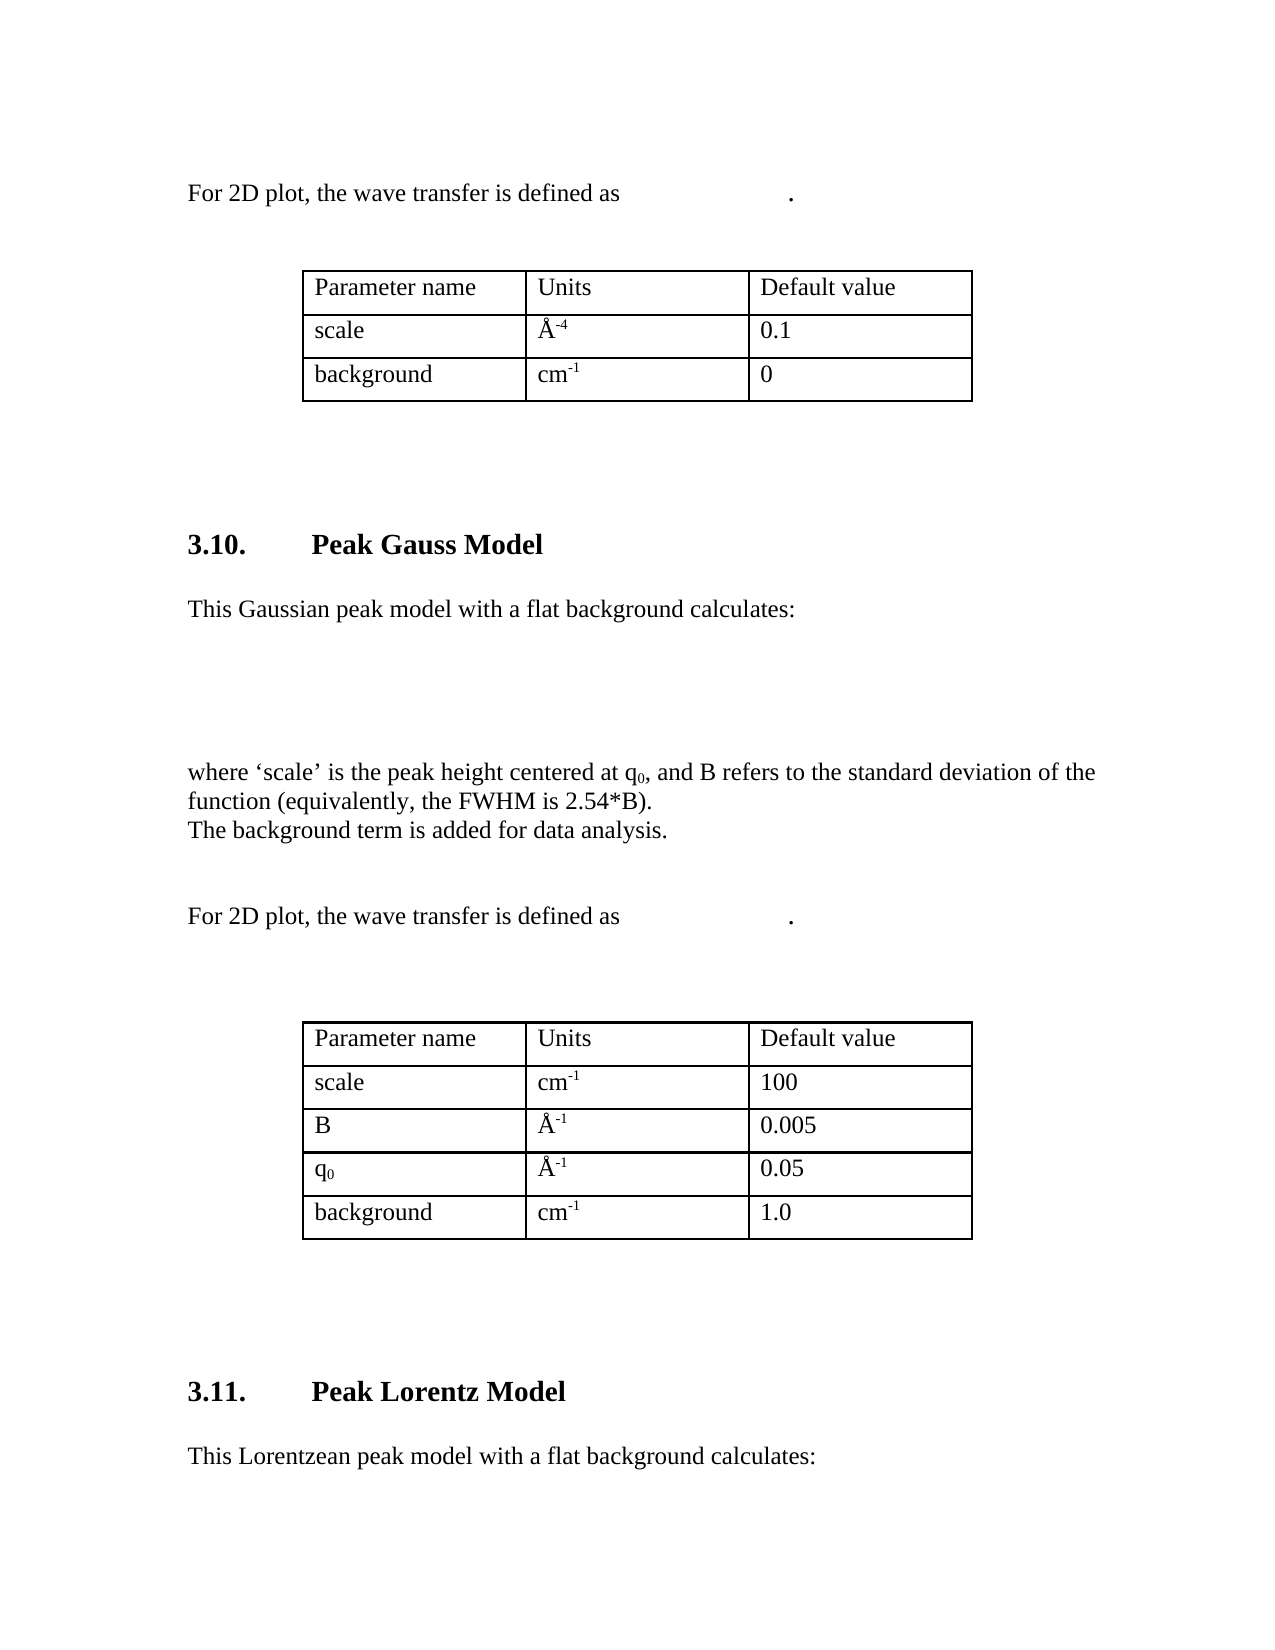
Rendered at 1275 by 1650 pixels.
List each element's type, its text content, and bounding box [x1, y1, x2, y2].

text For 2D plot, the wave transfer is defined as . [187, 872, 1125, 930]
table_cell Å-4 [527, 316, 748, 357]
table_cell 0.05 [750, 1154, 971, 1195]
table_header Units [527, 1024, 748, 1065]
text For 2D plot, the wave transfer is defined as . [187, 150, 1125, 208]
text The background term is added for data analysis. [187, 815, 1125, 844]
text This Lorentzean peak model with a flat background calculates: [187, 1441, 1125, 1470]
table_cell cm-1 [527, 1197, 748, 1238]
table_cell Å-1 [527, 1110, 748, 1151]
table_header Parameter name [304, 1024, 525, 1065]
table_cell background [304, 359, 525, 400]
table_cell B [304, 1110, 525, 1151]
table_header Default value [750, 272, 971, 313]
table_cell 0 [750, 359, 971, 400]
table_cell 0.005 [750, 1110, 971, 1151]
text where ‘scale’ is the peak height centered at q0, and B refers to the standard deviation of the function (equivalently, the FWHM is 2.54*B). [187, 757, 1125, 815]
table_cell 1.0 [750, 1197, 971, 1238]
text This Gaussian peak model with a flat background calculates: [187, 594, 1125, 623]
table_cell scale [304, 1067, 525, 1108]
table_cell 0.1 [750, 316, 971, 357]
text 3.11. Peak Lorentz Model [187, 1374, 1125, 1408]
table_cell q0 [304, 1154, 525, 1195]
table_cell cm-1 [527, 359, 748, 400]
table_cell 100 [750, 1067, 971, 1108]
table_cell background [304, 1197, 525, 1238]
table_cell Å-1 [527, 1154, 748, 1195]
table_cell scale [304, 316, 525, 357]
text 3.10. Peak Gauss Model [187, 527, 1125, 560]
table_header Default value [750, 1024, 971, 1065]
table_cell cm-1 [527, 1067, 748, 1108]
table_header Parameter name [304, 272, 525, 313]
table_header Units [527, 272, 748, 313]
